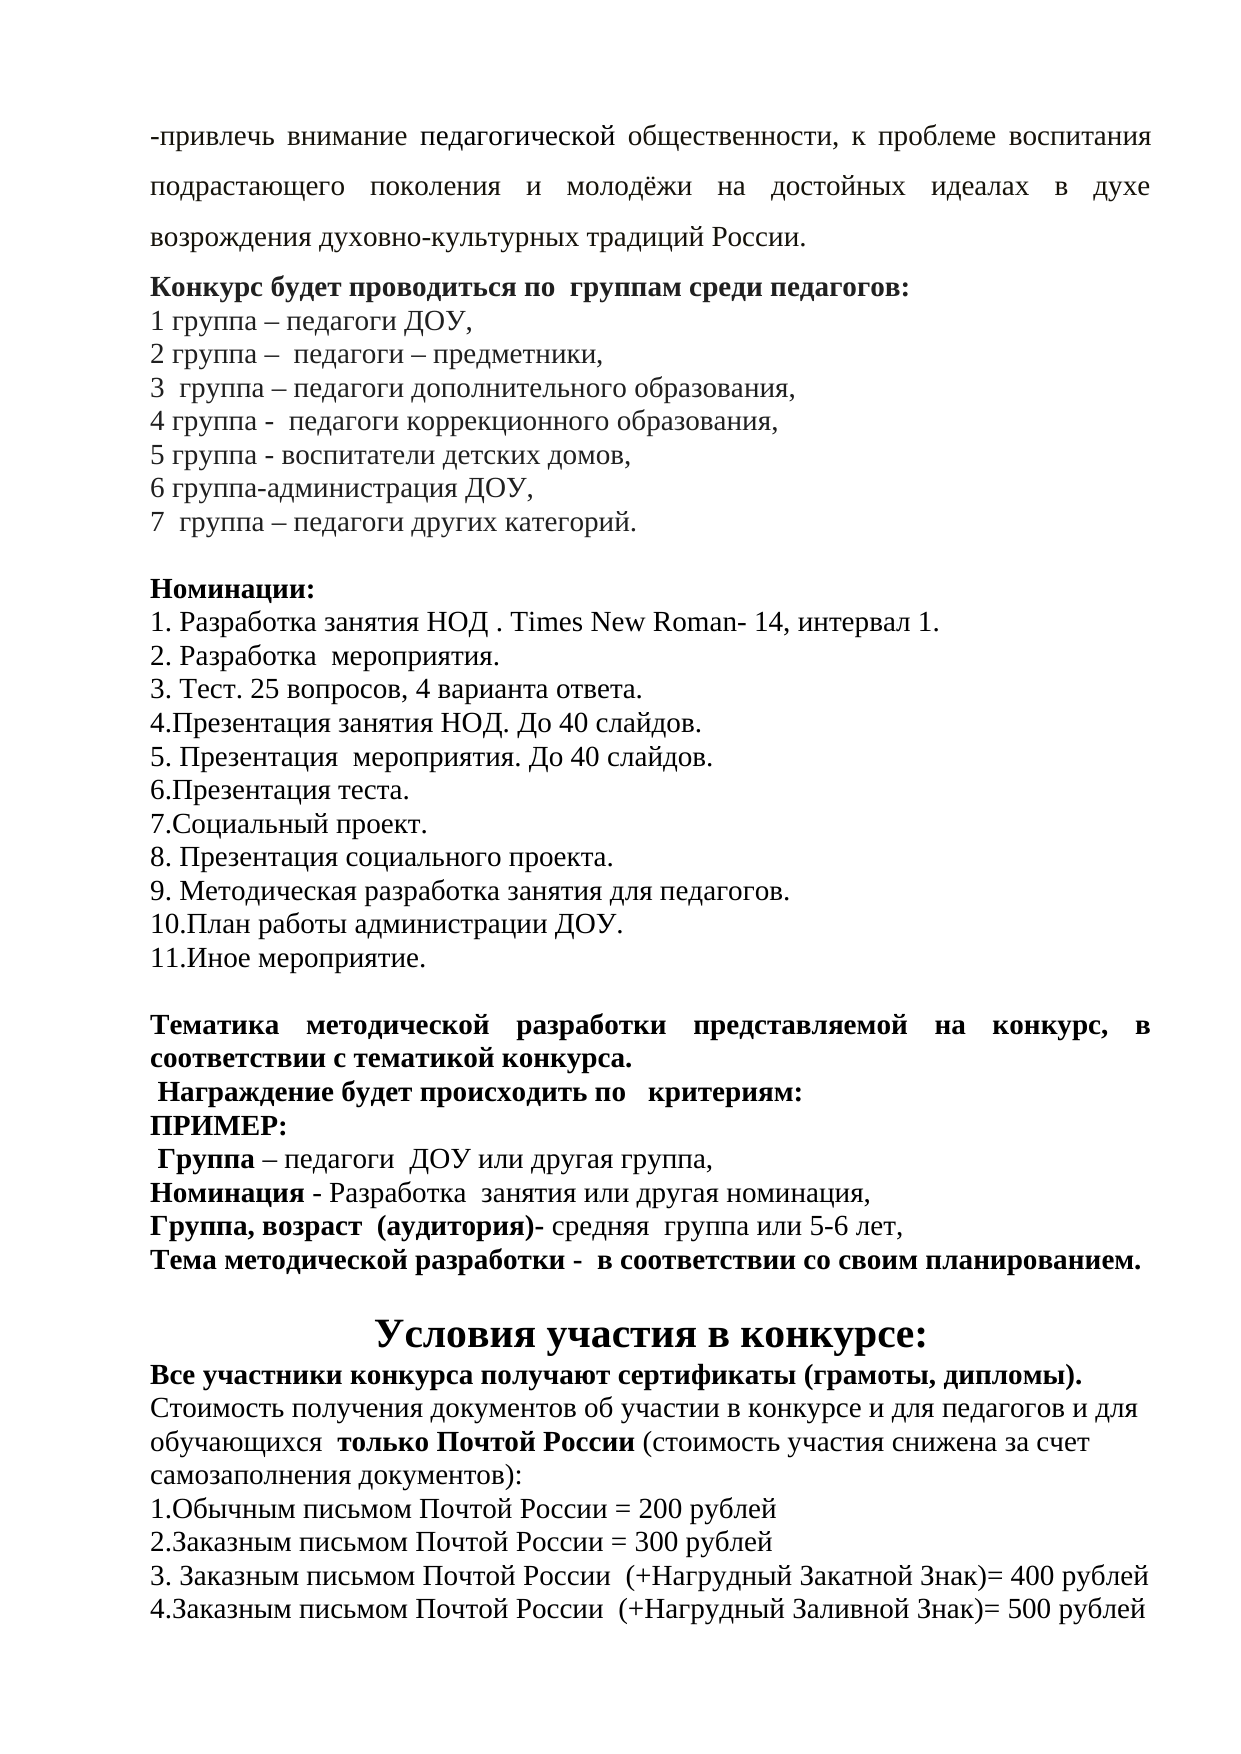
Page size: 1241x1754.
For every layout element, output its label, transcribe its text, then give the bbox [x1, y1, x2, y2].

text Конкурс будет проводиться по группам среди педагогов: [150, 269, 1152, 303]
text Награждение будет происходить по критериям: [150, 1074, 1152, 1108]
text 4.Заказным письмом Почтой России (+Нагрудный Заливной Знак)= 500 рублей [150, 1592, 1152, 1625]
text 1.Обычным письмом Почтой России = 200 рублей [150, 1491, 1152, 1524]
text 10.План работы администрации ДОУ. [150, 906, 1152, 940]
text Тематика методической разработки представляемой на конкурс, в соответствии с тематикой конкурса. [150, 1007, 1152, 1074]
text 6 группа-администрация ДОУ, [150, 470, 1152, 504]
text 8. Презентация социального проекта. [150, 839, 1152, 873]
text Номинация - Разработка занятия или другая номинация, [150, 1175, 1152, 1208]
text 5 группа - воспитатели детских домов, [150, 437, 1152, 470]
text 5. Презентация мероприятия. До 40 слайдов. [150, 739, 1152, 772]
text 3 группа – педагоги дополнительного образования, [150, 370, 1152, 403]
text 2. Разработка мероприятия. [150, 638, 1152, 672]
text 7 группа – педагоги других категорий. [150, 504, 1152, 537]
text Все участники конкурса получают сертификаты (грамоты, дипломы). [150, 1357, 1152, 1390]
text 9. Методическая разработка занятия для педагогов. [150, 873, 1152, 906]
text Стоимость получения документов об участии в конкурсе и для педагогов и для обучающихся только Почтой России (стоимость участия снижена за счет самозаполнения документов): [150, 1390, 1152, 1491]
text -привлечь внимание педагогической общественности, к проблеме воспитания подрастающего поколения и молодёжи на достойных идеалах в духе возрождения духовно-культурных традиций России. [150, 118, 1152, 252]
text 4.Презентация занятия НОД. До 40 слайдов. [150, 705, 1152, 739]
text 7.Социальный проект. [150, 806, 1152, 839]
text 1 группа – педагоги ДОУ, [150, 303, 1152, 336]
text ПРИМЕР: [150, 1108, 1152, 1141]
text 2.Заказным письмом Почтой России = 300 рублей [150, 1524, 1152, 1558]
text Группа – педагоги ДОУ или другая группа, [150, 1141, 1152, 1175]
text Условия участия в конкурсе: [150, 1309, 1152, 1357]
text 3. Заказным письмом Почтой России (+Нагрудный Закатной Знак)= 400 рублей [150, 1558, 1152, 1592]
text 2 группа – педагоги – предметники, [150, 336, 1152, 370]
text Номинации: [150, 571, 1152, 604]
text Группа, возраст (аудитория)- средняя группа или 5-6 лет, [150, 1208, 1152, 1242]
text 1. Разработка занятия НОД . Times New Roman- 14, интервал 1. [150, 604, 1152, 638]
text Тема методической разработки - в соответствии со своим планированием. [150, 1242, 1152, 1275]
text 4 группа - педагоги коррекционного образования, [150, 403, 1152, 437]
text 3. Тест. 25 вопросов, 4 варианта ответа. [150, 672, 1152, 705]
text 11.Иное мероприятие. [150, 940, 1152, 973]
text 6.Презентация теста. [150, 772, 1152, 806]
